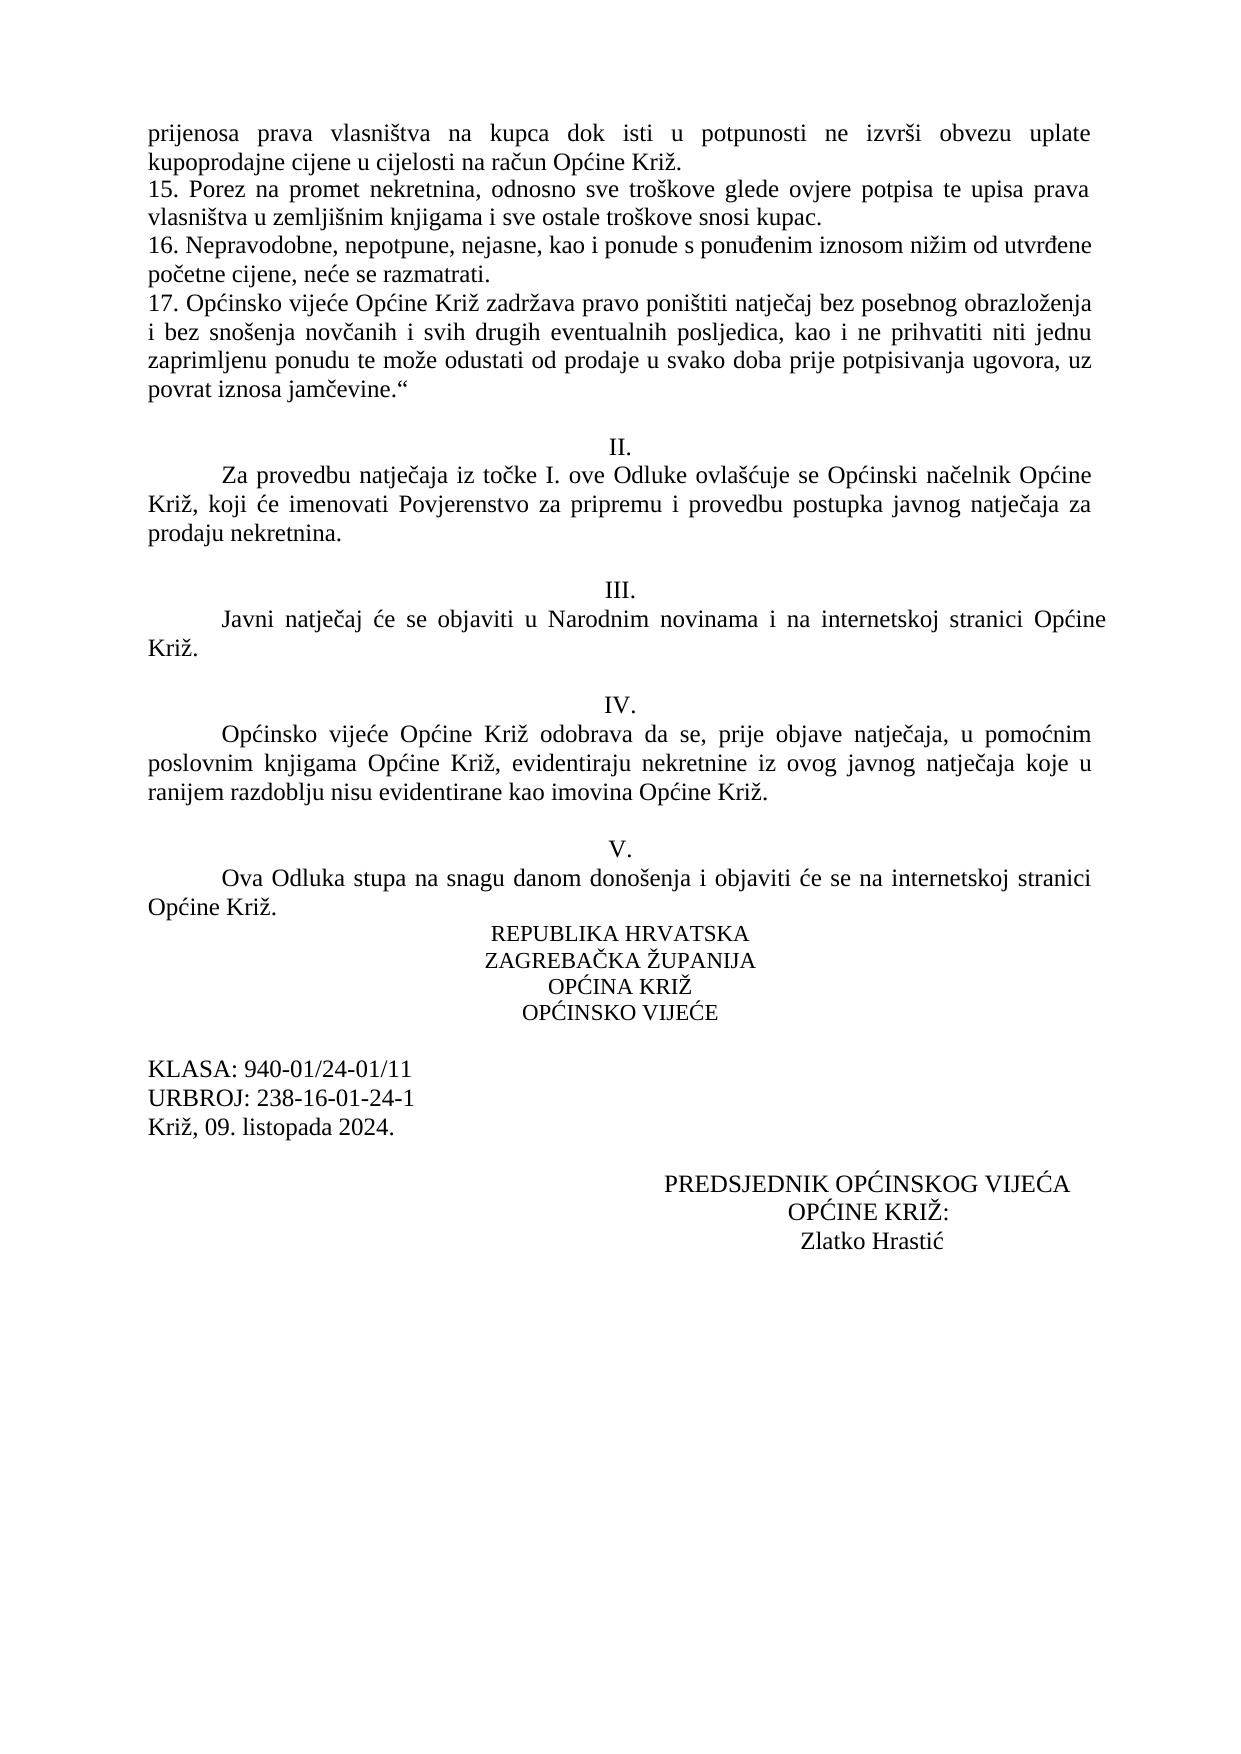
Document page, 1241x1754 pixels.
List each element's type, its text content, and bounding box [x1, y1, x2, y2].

text Javni natječaj će se objaviti u Narodnim novinama i na internetskoj stranici Općine Križ. [148, 604, 1107, 662]
text URBROJ: 238-16-01-24-1 [148, 1083, 1093, 1112]
text OPĆINE KRIŽ: [148, 1197, 1093, 1226]
text PREDSJEDNIK OPĆINSKOG VIJEĆA [148, 1169, 1093, 1197]
text Zlatko Hrastić [148, 1226, 1093, 1255]
text 16. Nepravodobne, nepotpune, nejasne, kao i ponude s ponuđenim iznosom nižim od utvrđene početne cijene, neće se razmatrati. [148, 230, 1093, 288]
text Ova Odluka stupa na snagu danom donošenja i objaviti će se na internetskoj stranici Općine Križ. [148, 863, 1093, 920]
text KLASA: 940-01/24-01/11 [148, 1054, 1093, 1083]
text II. [148, 432, 1093, 460]
text Općinsko vijeće Općine Križ odobrava da se, prije objave natječaja, u pomoćnim poslovnim knjigama Općine Križ, evidentiraju nekretnine iz ovog javnog natječaja koje u ranijem razdoblju nisu evidentirane kao imovina Općine Križ. [148, 719, 1093, 805]
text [148, 118, 1093, 176]
text REPUBLIKA HRVATSKA [148, 920, 1093, 947]
text Za provedbu natječaja iz točke I. ove Odluke ovlašćuje se Općinski načelnik Općine Križ, koji će imenovati Povjerenstvo za pripremu i provedbu postupka javnog natječaja za prodaju nekretnina. [148, 460, 1093, 547]
text 17. Općinsko vijeće Općine Križ zadržava pravo poništiti natječaj bez posebnog obrazloženja i bez snošenja novčanih i svih drugih eventualnih posljedica, kao i ne prihvatiti niti jednu zaprimljenu ponudu te može odustati od prodaje u svako doba prije potpisivanja ugovora, uz povrat iznosa jamčevine.“ [148, 288, 1093, 403]
text III. [148, 575, 1093, 604]
text Križ, 09. listopada 2024. [148, 1112, 1093, 1141]
text 15. Porez na promet nekretnina, odnosno sve troškove glede ovjere potpisa te upisa prava vlasništva u zemljišnim knjigama i sve ostale troškove snosi kupac. [148, 176, 1091, 230]
text IV. [148, 690, 1093, 719]
text ZAGREBAČKA ŽUPANIJA [148, 947, 1093, 973]
text V. [148, 834, 1093, 863]
text OPĆINA KRIŽ [148, 973, 1093, 999]
text OPĆINSKO VIJEĆE [148, 999, 1093, 1026]
